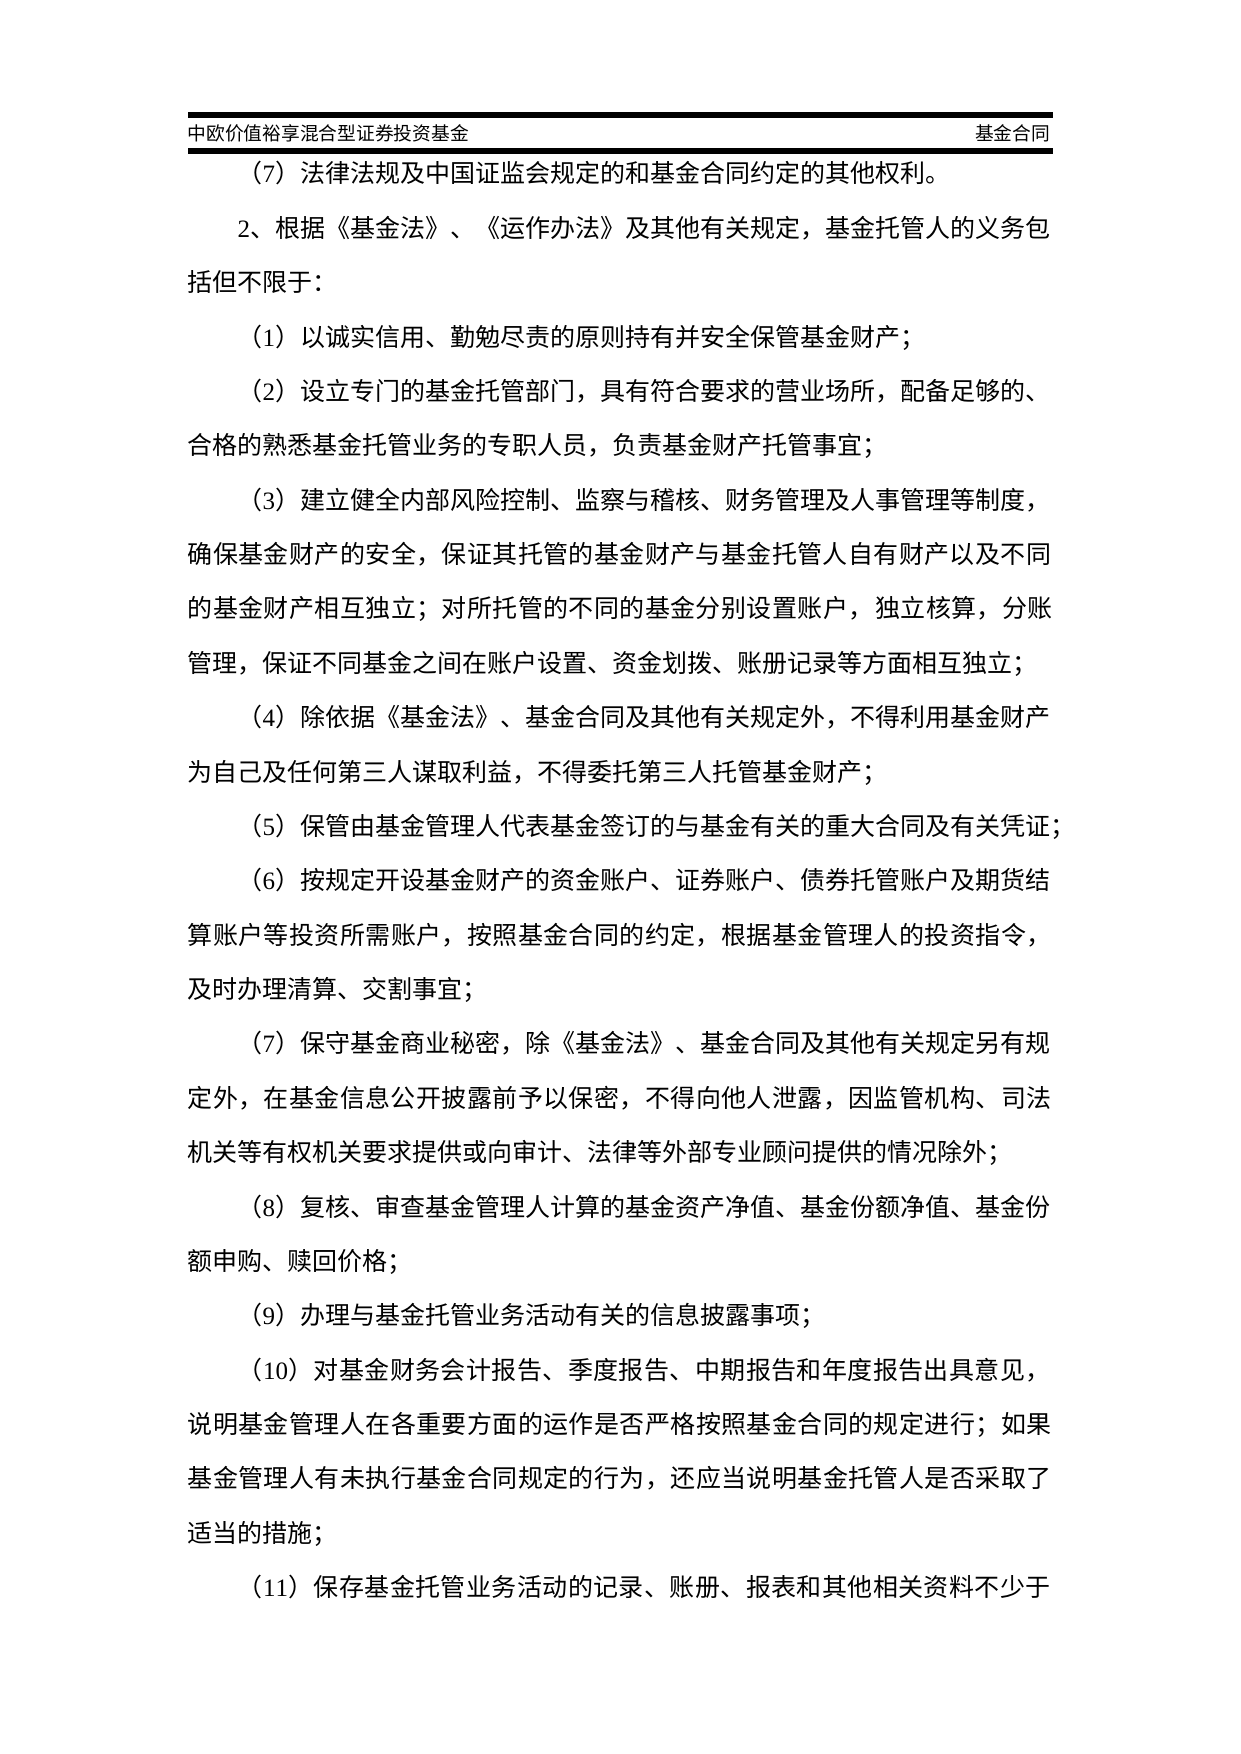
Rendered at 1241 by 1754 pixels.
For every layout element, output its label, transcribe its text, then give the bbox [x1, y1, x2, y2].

text （4）除依据《基金法》、基金合同及其他有关规定外，不得利用基金财产为自己及任何第三人谋取利益，不得委托第三人托管基金财产； [187, 698, 1053, 788]
text （7）法律法规及中国证监会规定的和基金合同约定的其他权利。 [187, 154, 1053, 190]
text 2、根据《基金法》、《运作办法》及其他有关规定，基金托管人的义务包括但不限于： [187, 208, 1053, 299]
text （1）以诚实信用、勤勉尽责的原则持有并安全保管基金财产； [187, 317, 1053, 353]
text （8）复核、审查基金管理人计算的基金资产净值、基金份额净值、基金份额申购、赎回价格； [187, 1187, 1053, 1278]
text （10）对基金财务会计报告、季度报告、中期报告和年度报告出具意见，说明基金管理人在各重要方面的运作是否严格按照基金合同的规定进行；如果基金管理人有未执行基金合同规定的行为，还应当说明基金托管人是否采取了适当的措施； [187, 1350, 1053, 1549]
text （5）保管由基金管理人代表基金签订的与基金有关的重大合同及有关凭证； [187, 806, 1053, 843]
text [187, 1568, 1053, 1604]
text （6）按规定开设基金财产的资金账户、证券账户、债券托管账户及期货结算账户等投资所需账户，按照基金合同的约定，根据基金管理人的投资指令，及时办理清算、交割事宜； [187, 861, 1053, 1006]
text （2）设立专门的基金托管部门，具有符合要求的营业场所，配备足够的、合格的熟悉基金托管业务的专职人员，负责基金财产托管事宜； [187, 371, 1053, 462]
text （9）办理与基金托管业务活动有关的信息披露事项； [187, 1296, 1053, 1332]
text （3）建立健全内部风险控制、监察与稽核、财务管理及人事管理等制度，确保基金财产的安全，保证其托管的基金财产与基金托管人自有财产以及不同的基金财产相互独立；对所托管的不同的基金分别设置账户，独立核算，分账管理，保证不同基金之间在账户设置、资金划拨、账册记录等方面相互独立； [187, 480, 1053, 679]
text （7）保守基金商业秘密，除《基金法》、基金合同及其他有关规定另有规定外，在基金信息公开披露前予以保密，不得向他人泄露，因监管机构、司法机关等有权机关要求提供或向审计、法律等外部专业顾问提供的情况除外； [187, 1024, 1053, 1169]
